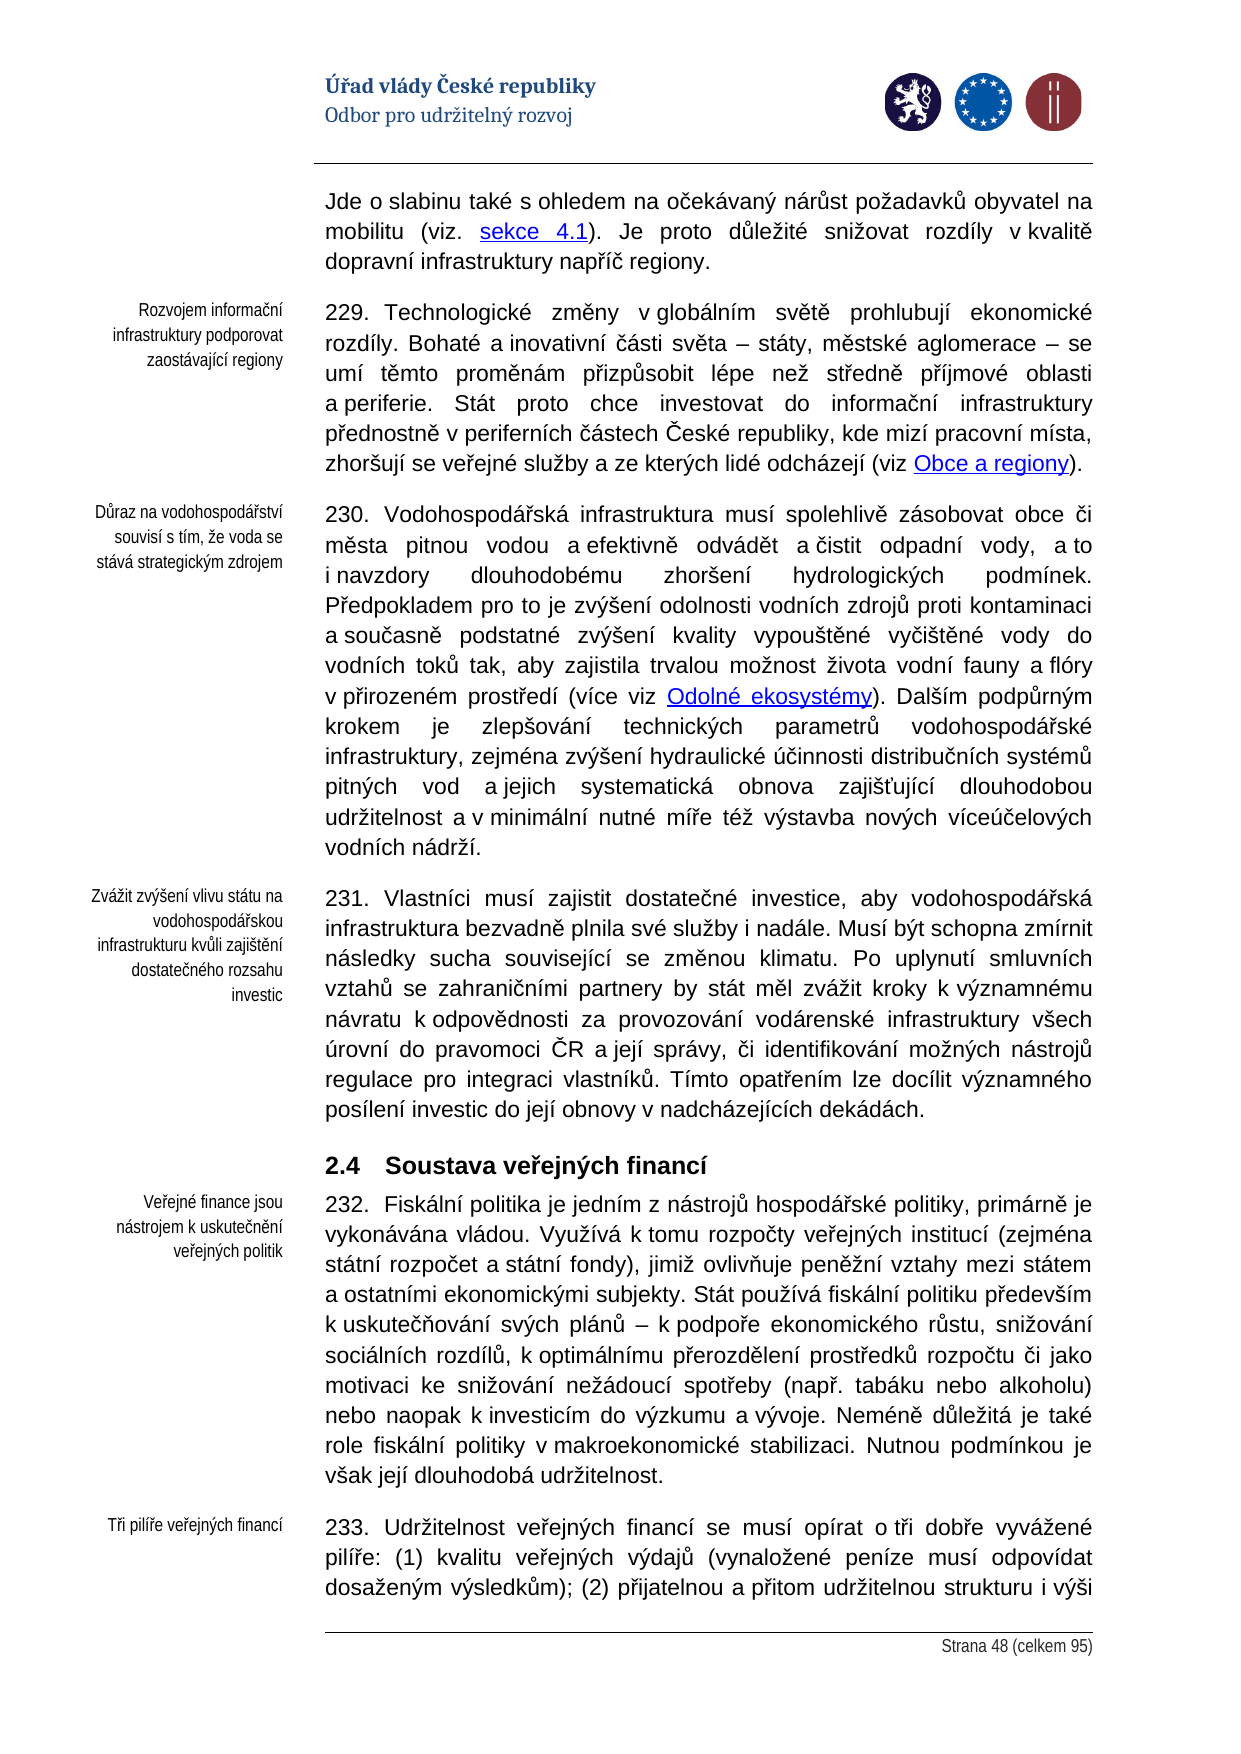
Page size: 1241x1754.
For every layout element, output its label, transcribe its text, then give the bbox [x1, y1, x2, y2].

text Tři pilíře veřejných financí [82, 1514, 283, 1535]
text Rozvojem informační infrastruktury podporovat zaostávající regiony [82, 299, 283, 371]
text Důraz na vodohospodářství souvisí s tím, že voda se stává strategickým zdrojem [82, 501, 283, 573]
text Vodohospodářská infrastruktura musí spolehlivě zásobovat obce či města pitnou vodou a efektivně odvádět a čistit odpadní vody, a to i navzdory dlouhodobému zhoršení hydrologických podmínek. Předpokladem pro to je zvýšení odolnosti vodních zdrojů proti kontaminaci a současně podstatné zvýšení kvality vypouštěné vyčištěné vody do vodních toků tak, aby zajistila trvalou možnost života vodní fauny a flóry v přirozeném prostředí (více viz Odolné ekosystémy). Dalším podpůrným krokem je zlepšování technických parametrů vodohospodářské infrastruktury, zejména zvýšení hydraulické účinnosti distribučních systémů pitných vod a jejich systematická obnova zajišťující dlouhodobou udržitelnost a v minimální nutné míře též výstavba nových víceúčelových vodních nádrží. [325, 501, 1093, 860]
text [325, 188, 1093, 274]
text Veřejné finance jsou nástrojem k uskutečnění veřejných politik [82, 1191, 283, 1262]
text Fiskální politika je jedním z nástrojů hospodářské politiky, primárně je vykonávána vládou. Využívá k tomu rozpočty veřejných institucí (zejména státní rozpočet a státní fondy), jimiž ovlivňuje peněžní vztahy mezi státem a ostatními ekonomickými subjekty. Stát používá fiskální politiku především k uskutečňování svých plánů – k podpoře ekonomického růstu, snižování sociálních rozdílů, k optimálnímu přerozdělení prostředků rozpočtu či jako motivaci ke snižování nežádoucí spotřeby (např. tabáku nebo alkoholu) nebo naopak k investicím do výzkumu a vývoje. Neméně důležitá je také role fiskální politiky v makroekonomické stabilizaci. Nutnou podmínkou je však její dlouhodobá udržitelnost. [325, 1191, 1093, 1489]
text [325, 1513, 1093, 1600]
text Zvážit zvýšení vlivu státu na vodohospodářskou infrastrukturu kvůli zajištění dostatečného rozsahu investic [82, 885, 283, 1006]
text Vlastníci musí zajistit dostatečné investice, aby vodohospodářská infrastruktura bezvadně plnila své služby i nadále. Musí být schopna zmírnit následky sucha související se změnou klimatu. Po uplynutí smluvních vztahů se zahraničními partnery by stát měl zvážit kroky k významnému návratu k odpovědnosti za provozování vodárenské infrastruktury všech úrovní do pravomoci ČR a její správy, či identifikování možných nástrojů regulace pro integraci vlastníků. Tímto opatřením lze docílit významného posílení investic do její obnovy v nadcházejících dekádách. [325, 885, 1093, 1122]
picture [885, 73, 1082, 131]
subtitle Soustava veřejných financí [325, 1151, 1093, 1180]
text Technologické změny v globálním světě prohlubují ekonomické rozdíly. Bohaté a inovativní části světa – státy, městské aglomerace – se umí těmto proměnám přizpůsobit lépe než středně příjmové oblasti a periferie. Stát proto chce investovat do informační infrastruktury přednostně v periferních částech České republiky, kde mizí pracovní místa, zhoršují se veřejné služby a ze kterých lidé odcházejí (viz Obce a regiony). [325, 299, 1093, 477]
